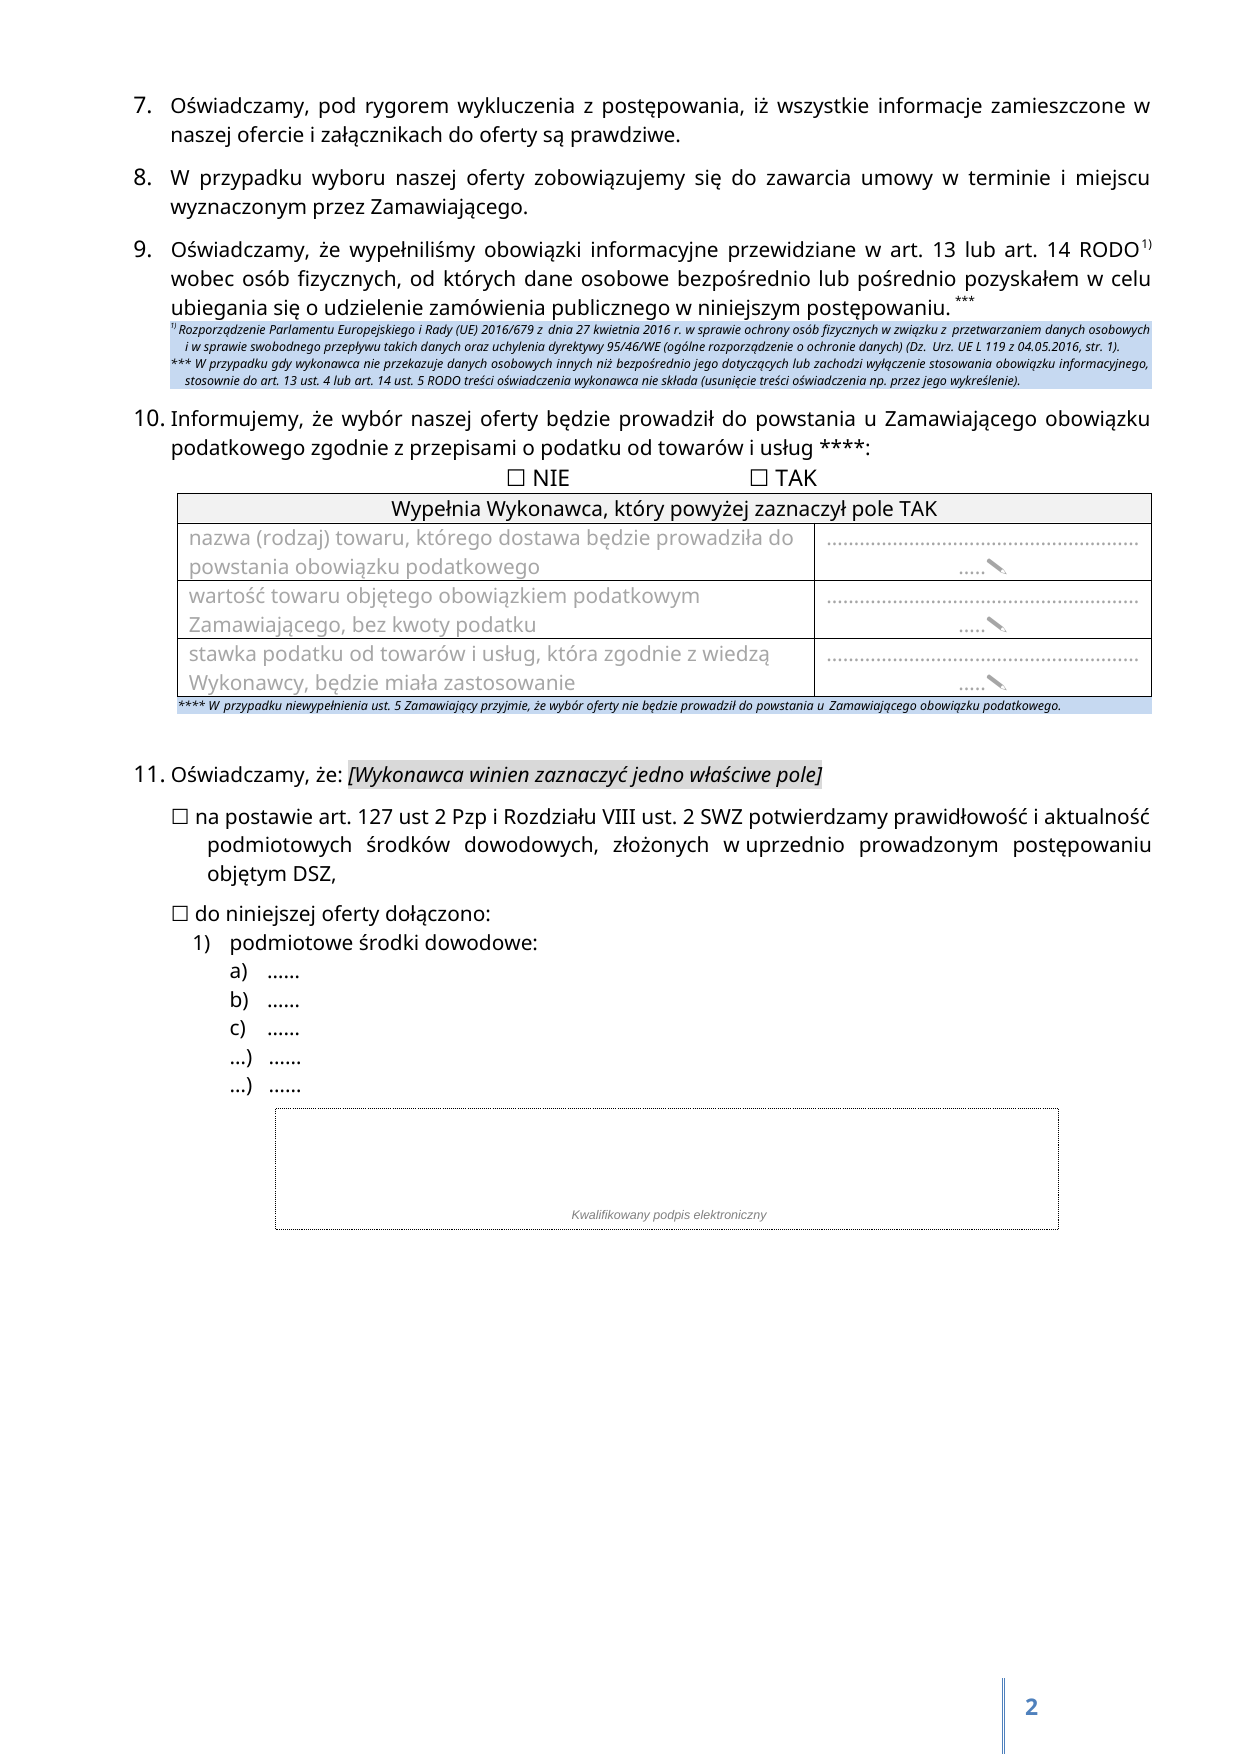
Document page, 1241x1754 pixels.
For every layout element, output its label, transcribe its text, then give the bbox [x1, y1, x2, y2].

text …) …… [229, 1042, 1152, 1070]
list …… [229, 1013, 1152, 1042]
list Oświadczamy, pod rygorem wykluczenia z postępowania, iż wszystkie informacje zamieszczone w naszej ofercie i załącznikach do oferty są prawdziwe. [133, 89, 1152, 148]
text 1) Rozporządzenie Parlamentu Europejskiego i Rady (UE) 2016/679 z dnia 27 kwietnia 2016 r. w sprawie ochrony osób fizycznych w związku z przetwarzaniem danych osobowych i w sprawie swobodnego przepływu takich danych oraz uchylenia dyrektywy 95/46/WE (ogólne rozporządzenie o ochronie danych) (Dz. Urz. UE L 119 z 04.05.2016, str. 1). [170, 321, 1152, 355]
list do niniejszej oferty dołączono: [171, 899, 1152, 928]
table_header Wypełnia Wykonawca, który powyżej zaznaczył pole TAK [178, 494, 1151, 522]
list na postawie art. 127 ust 2 Pzp i Rozdziału VIII ust. 2 SWZ potwierdzamy prawidłowość i aktualność podmiotowych środków dowodowych, złożonych w uprzednio prowadzonym postępowaniu objętym DSZ, [171, 802, 1152, 887]
table_cell …………………………………………………….. [815, 524, 1151, 580]
list Oświadczamy, że wypełniliśmy obowiązki informacyjne przewidziane w art. 13 lub art. 14 RODO1) wobec osób fizycznych, od których dane osobowe bezpośrednio lub pośrednio pozyskałem w celu ubiegania się o udzielenie zamówienia publicznego w niniejszym postępowaniu. *** [133, 233, 1152, 321]
text …) …… [229, 1070, 1152, 1099]
text NIE TAK [171, 462, 1152, 493]
table_cell nazwa (rodzaj) towaru, którego dostawa będzie prowadziła do powstania obowiązku podatkowego [178, 524, 814, 580]
list …… [229, 985, 1152, 1013]
list podmiotowe środki dowodowe: [192, 928, 1152, 956]
table_cell stawka podatku od towarów i usług, która zgodnie z wiedzą Wykonawcy, będzie miała zastosowanie [178, 639, 814, 696]
list …… [229, 956, 1152, 985]
text *** W przypadku gdy wykonawca nie przekazuje danych osobowych innych niż bezpośrednio jego dotyczących lub zachodzi wyłączenie stosowania obowiązku informacyjnego, stosownie do art. 13 ust. 4 lub art. 14 ust. 5 RODO treści oświadczenia wykonawca nie składa (usunięcie treści oświadczenia np. przez jego wykreślenie). [170, 355, 1152, 389]
list Oświadczamy, że: [Wykonawca winien zaznaczyć jedno właściwe pole] [133, 758, 1152, 789]
list W przypadku wyboru naszej oferty zobowiązujemy się do zawarcia umowy w terminie i miejscu wyznaczonym przez Zamawiającego. [133, 161, 1152, 221]
table_cell …………………………………………………….. [815, 581, 1151, 638]
table_cell …………………………………………………….. [815, 639, 1151, 696]
list Informujemy, że wybór naszej oferty będzie prowadził do powstania u Zamawiającego obowiązku podatkowego zgodnie z przepisami o podatku od towarów i usług ****: [133, 402, 1152, 462]
table_cell wartość towaru objętego obowiązkiem podatkowym Zamawiającego, bez kwoty podatku [178, 581, 814, 638]
list **** W przypadku niewypełnienia ust. 5 Zamawiający przyjmie, że wybór oferty nie będzie prowadził do powstania u Zamawiającego obowiązku podatkowego. [177, 697, 1152, 714]
